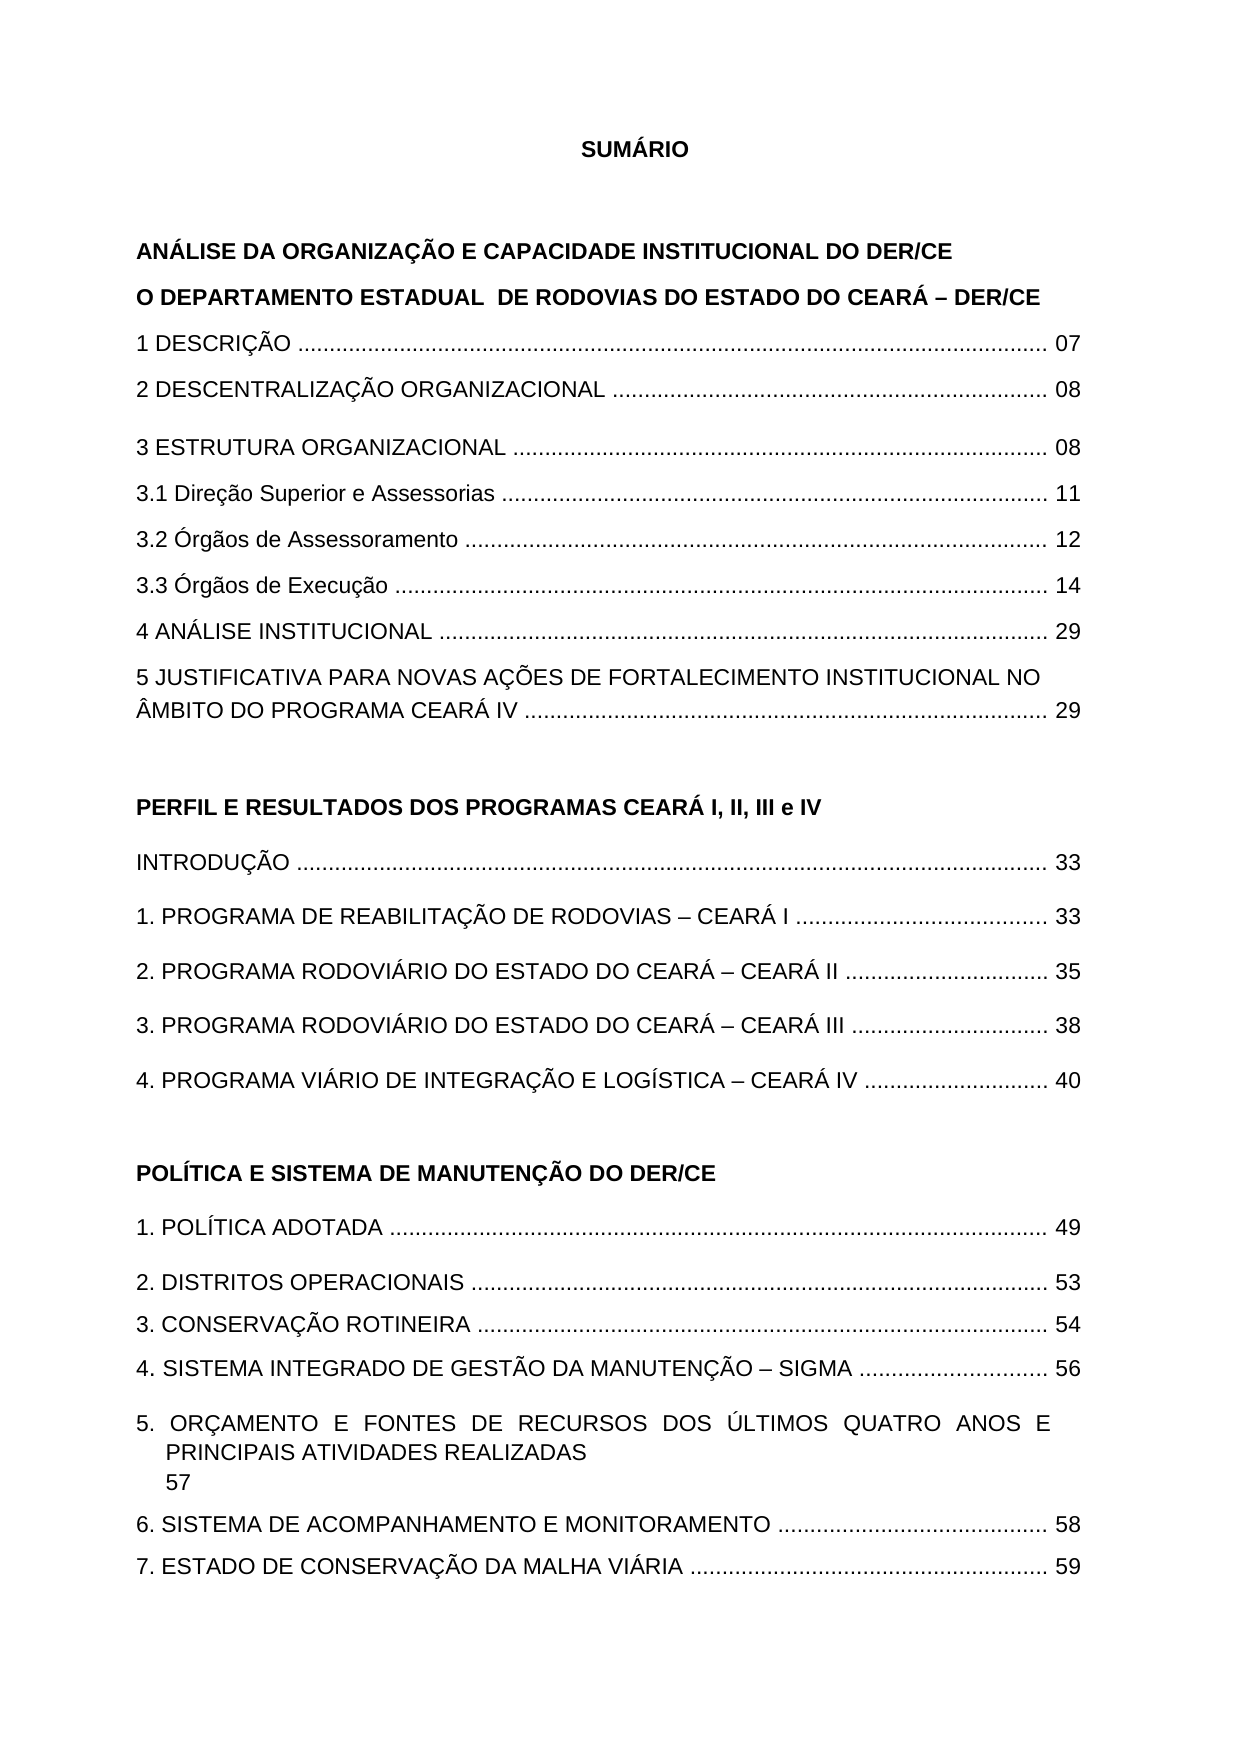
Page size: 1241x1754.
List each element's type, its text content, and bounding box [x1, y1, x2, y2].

text 1. PROGRAMA DE REABILITAÇÃO DE RODOVIAS – CEARÁ I 33 [136, 903, 1134, 929]
text PERFIL E RESULTADOS DOS PROGRAMAS CEARÁ I, II, III e IV [136, 794, 1134, 821]
text 2. PROGRAMA RODOVIÁRIO DO ESTADO DO CEARÁ – CEARÁ II 35 [136, 958, 1134, 984]
text POLÍTICA E SISTEMA DE MANUTENÇÃO DO DER/CE [136, 1160, 1134, 1186]
text 3.1 Direção Superior e Assessorias 11 [136, 480, 1134, 506]
text 3. CONSERVAÇÃO ROTINEIRA 54 [136, 1311, 1134, 1337]
list O DEPARTAMENTO ESTADUAL DE RODOVIAS DO ESTADO DO CEARÁ – DER/CE [136, 284, 1134, 310]
text 2 DESCENTRALIZAÇÃO ORGANIZACIONAL 08 [136, 376, 1134, 402]
text 3 ESTRUTURA ORGANIZACIONAL 08 [136, 434, 1134, 461]
text 2. DISTRITOS OPERACIONAIS 53 [136, 1269, 1134, 1295]
text 4 ANÁLISE INSTITUCIONAL 29 [136, 618, 1134, 644]
text 4. SISTEMA INTEGRADO DE GESTÃO DA MANUTENÇÃO – SIGMA 56 [136, 1353, 1134, 1381]
text ANÁLISE DA ORGANIZAÇÃO E CAPACIDADE INSTITUCIONAL DO DER/CE [136, 238, 1134, 264]
text 5. ORÇAMENTO E FONTES DE RECURSOS DOS ÚLTIMOS QUATRO ANOS E PRINCIPAIS ATIVIDADES REALIZADAS 57 [136, 1410, 1051, 1495]
text 3.3 Órgãos de Execução 14 [136, 572, 1134, 598]
text 3.2 Órgãos de Assessoramento 12 [136, 526, 1134, 552]
text INTRODUÇÃO 33 [136, 849, 1134, 875]
text 4. PROGRAMA VIÁRIO DE INTEGRAÇÃO E LOGÍSTICA – CEARÁ IV 40 [136, 1067, 1134, 1093]
text SUMÁRIO [136, 136, 1134, 162]
text 1 DESCRIÇÃO 07 [136, 330, 1134, 356]
text 1. POLÍTICA ADOTADA 49 [136, 1214, 1134, 1241]
text 6. SISTEMA DE ACOMPANHAMENTO E MONITORAMENTO 58 [136, 1511, 1134, 1537]
text 7. ESTADO DE CONSERVAÇÃO DA MALHA VIÁRIA 59 [136, 1553, 1134, 1579]
text 3. PROGRAMA RODOVIÁRIO DO ESTADO DO CEARÁ – CEARÁ III 38 [136, 1012, 1134, 1038]
text 5 JUSTIFICATIVA PARA NOVAS AÇÕES DE FORTALECIMENTO INSTITUCIONAL NO ÂMBITO DO PROGRAMA CEARÁ IV 29 [136, 664, 1134, 724]
